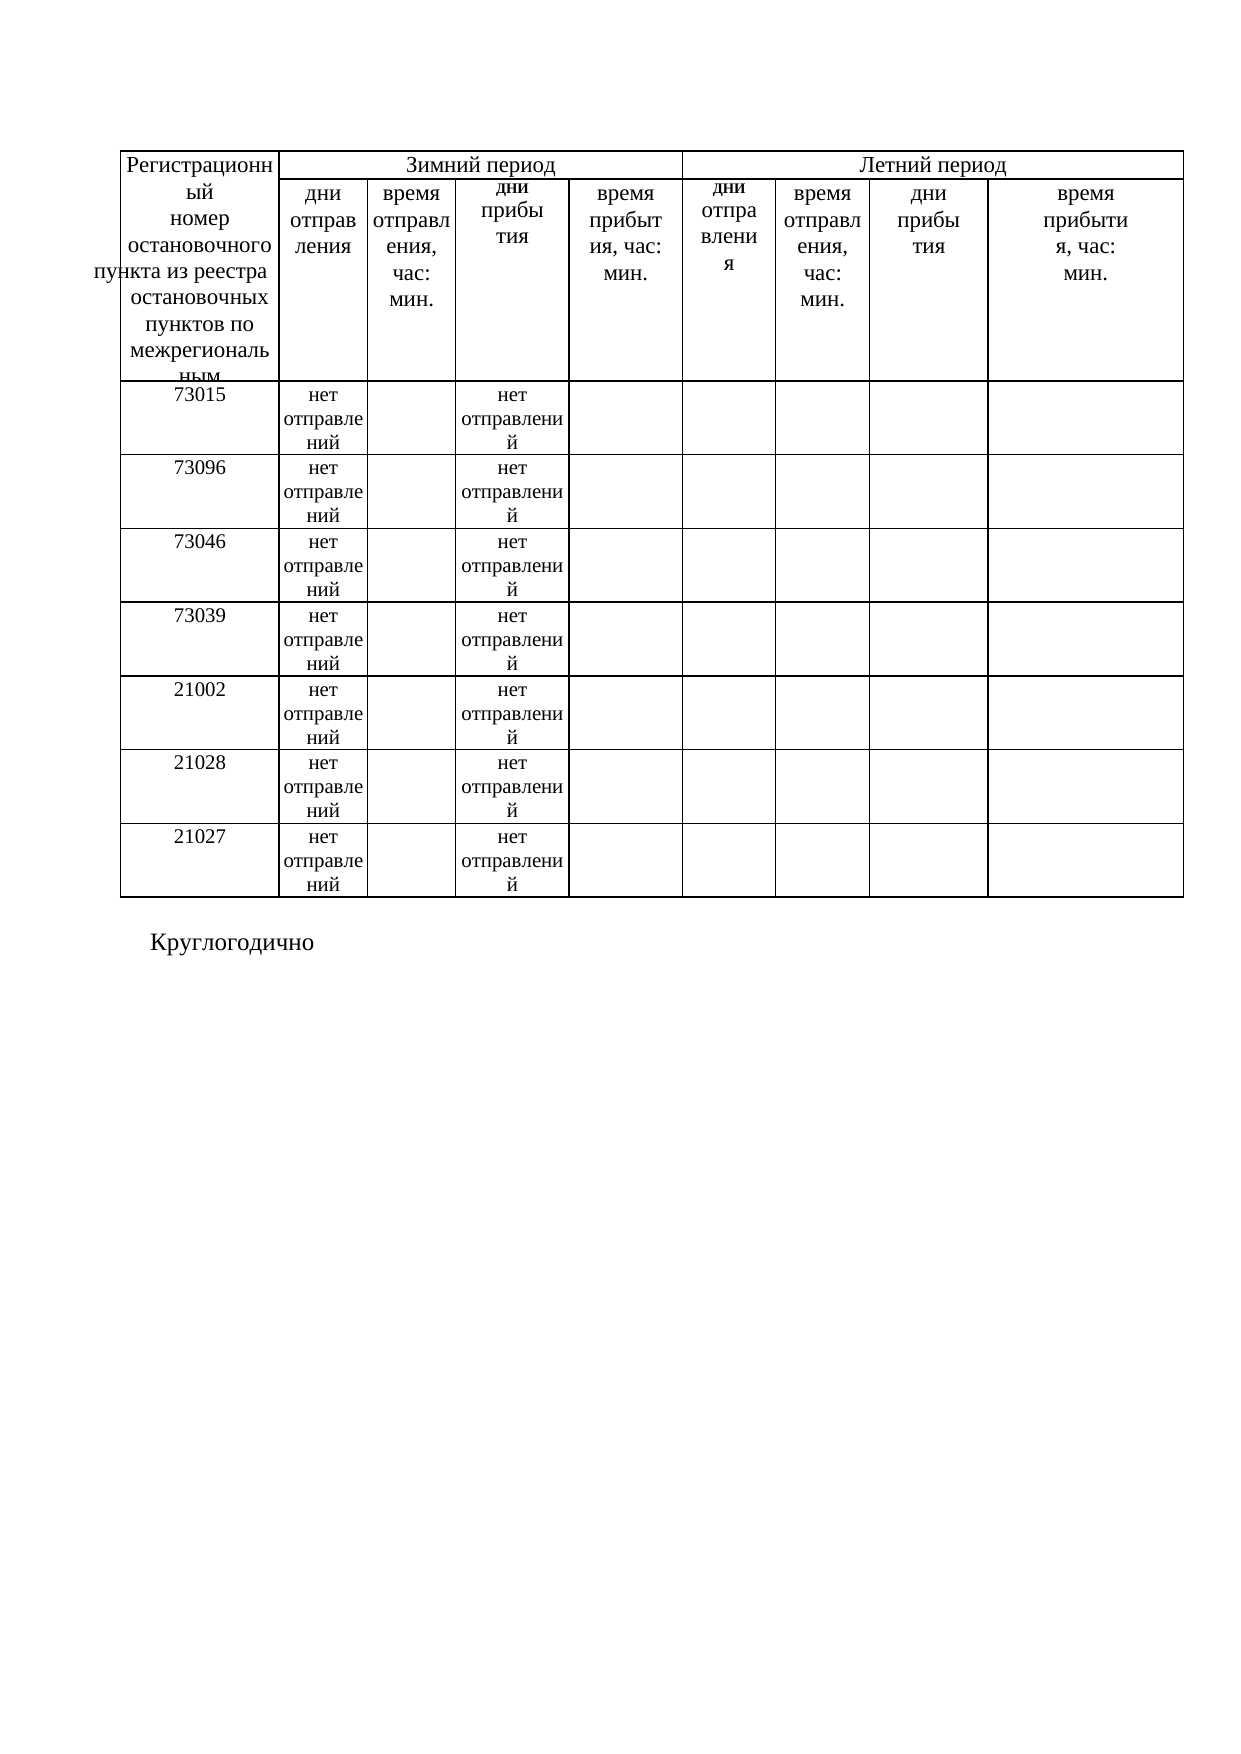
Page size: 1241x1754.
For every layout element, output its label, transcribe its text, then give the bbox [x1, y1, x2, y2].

table_cell нет отправлений [456, 750, 568, 822]
table_cell 73015 [121, 382, 278, 454]
table_cell [570, 603, 682, 675]
table_cell [776, 824, 869, 896]
table_cell [870, 750, 987, 822]
table_cell нет отправлений [456, 603, 568, 675]
table_cell 73096 [121, 455, 278, 527]
table_cell [368, 677, 455, 749]
table_cell 21028 [121, 750, 278, 822]
table_cell [570, 750, 682, 822]
table_cell [368, 529, 455, 601]
table_cell нет отправлений [280, 750, 367, 822]
table_cell 73046 [121, 529, 278, 601]
table_cell [870, 455, 987, 527]
table_cell [570, 824, 682, 896]
table_cell [776, 529, 869, 601]
table_cell нет отправлений [456, 529, 568, 601]
table_cell [368, 750, 455, 822]
table_cell [870, 824, 987, 896]
table_cell [368, 382, 455, 454]
table_cell нет отправлений [280, 677, 367, 749]
table_cell нет отправлений [456, 677, 568, 749]
table_cell 73039 [121, 603, 278, 675]
table_cell [570, 529, 682, 601]
table_cell [368, 455, 455, 527]
table_cell нет отправлений [456, 824, 568, 896]
table_cell [570, 382, 682, 454]
table_cell [989, 455, 1183, 527]
text Круглогодично [150, 927, 1090, 955]
table_cell [989, 529, 1183, 601]
table_header Летний период [683, 152, 1183, 178]
table_cell время отправл ения, час: мин. [368, 180, 455, 380]
table_cell [776, 750, 869, 822]
table_cell ДНИ отпра влени я [683, 180, 775, 380]
table_cell [989, 603, 1183, 675]
table_cell [683, 824, 775, 896]
table_cell дни отправ ления [280, 180, 367, 380]
table_cell [683, 382, 775, 454]
table_cell [870, 529, 987, 601]
table_cell дни прибы тия [870, 180, 987, 380]
table_cell [870, 603, 987, 675]
table_cell ДНИ прибы тия [456, 180, 568, 380]
table_cell [368, 603, 455, 675]
table_cell [989, 824, 1183, 896]
table_cell [870, 382, 987, 454]
table_cell [776, 382, 869, 454]
table_cell нет отправлений [280, 603, 367, 675]
table_cell [776, 677, 869, 749]
table_cell [683, 529, 775, 601]
table_cell нет отправлений [456, 455, 568, 527]
table_header Зимний период [280, 152, 682, 178]
table_cell [683, 603, 775, 675]
table_cell [683, 677, 775, 749]
table_cell время прибыти я, час: мин. [989, 180, 1183, 380]
table_cell время отправл ения, час: мин. [776, 180, 869, 380]
table_cell нет отправлений [280, 382, 367, 454]
table_cell [989, 750, 1183, 822]
table_cell [870, 677, 987, 749]
table_cell 21002 [121, 677, 278, 749]
table_cell 21027 [121, 824, 278, 896]
table_cell нет отправлений [280, 824, 367, 896]
table_cell время прибыт ия, час: мин. [570, 180, 682, 380]
table_cell [683, 750, 775, 822]
table_cell [989, 382, 1183, 454]
table_cell нет отправлений [280, 455, 367, 527]
table_cell [570, 677, 682, 749]
table_cell [989, 677, 1183, 749]
table_cell нет отправлений [456, 382, 568, 454]
table_cell [776, 603, 869, 675]
table_cell нет отправлений [280, 529, 367, 601]
table_cell [368, 824, 455, 896]
table_cell [570, 455, 682, 527]
table_cell [776, 455, 869, 527]
table_cell [683, 455, 775, 527]
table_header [121, 152, 278, 380]
